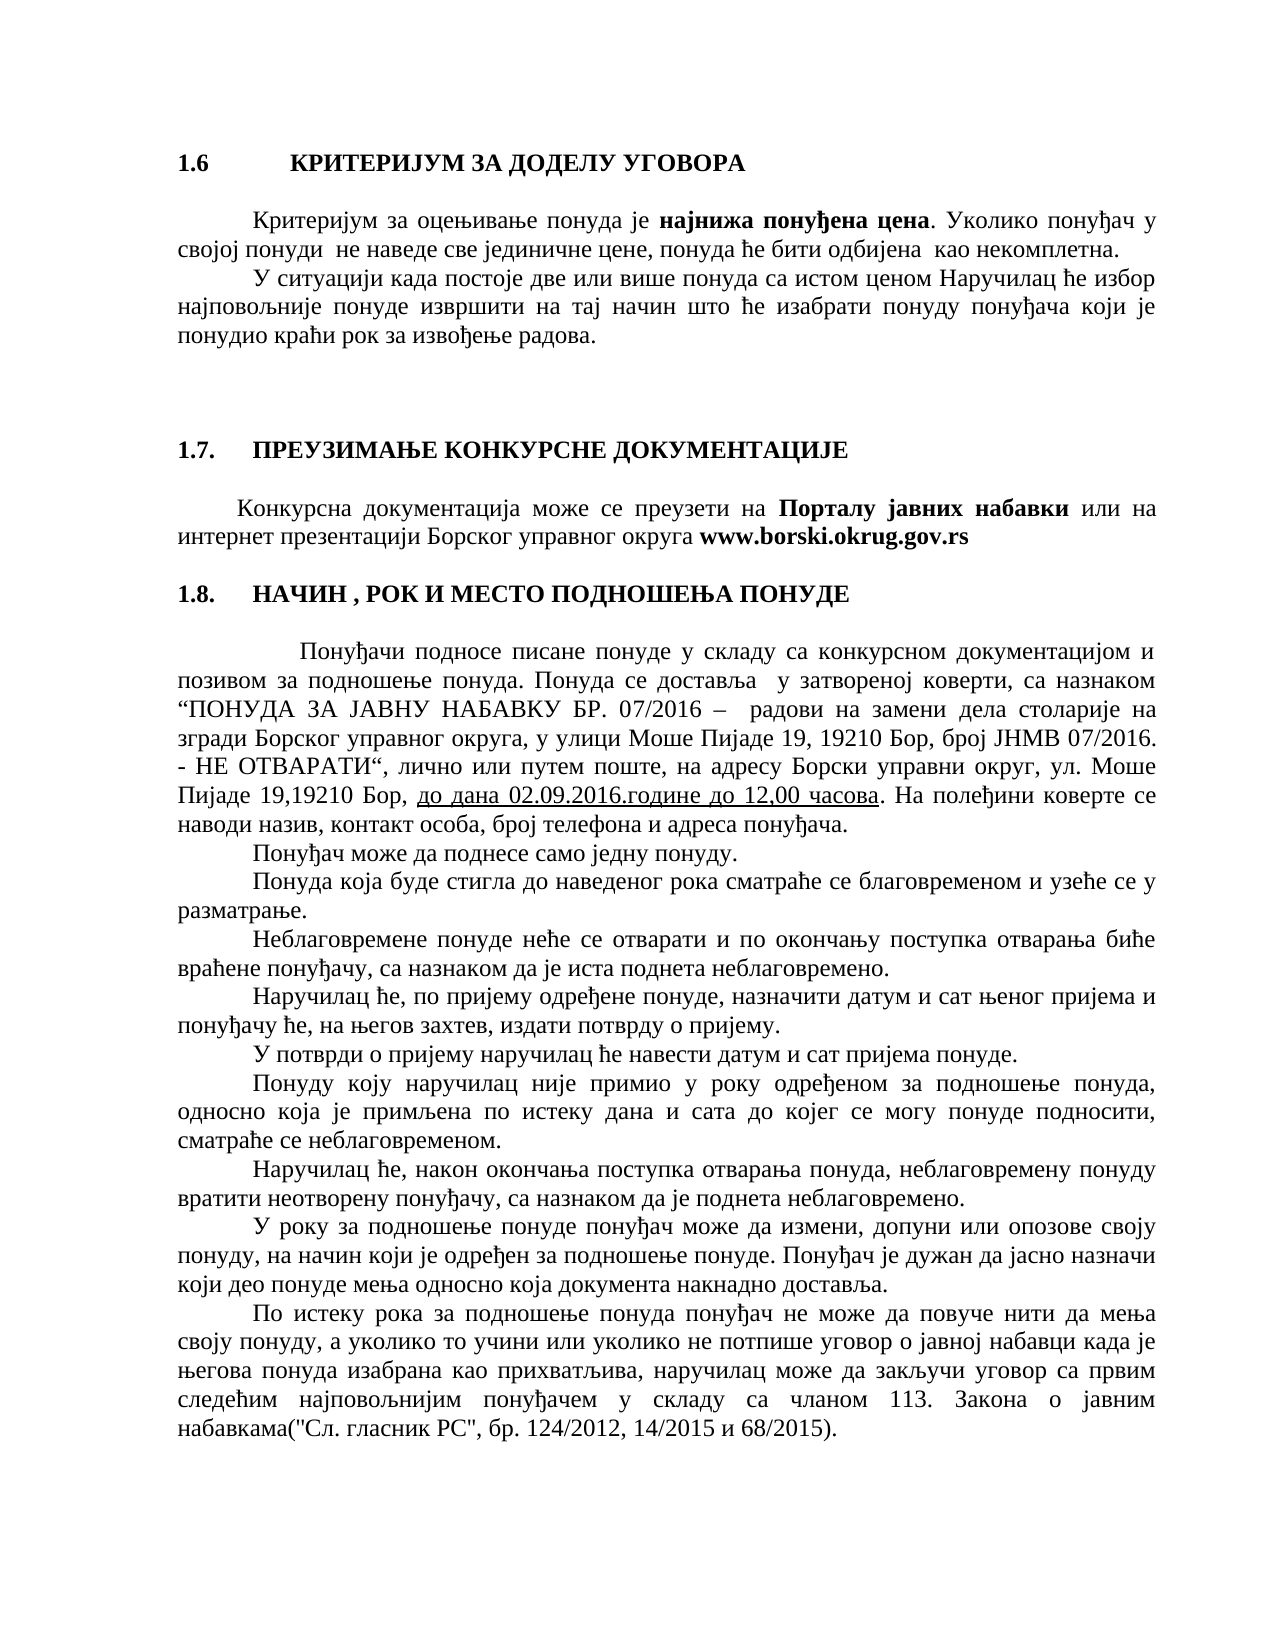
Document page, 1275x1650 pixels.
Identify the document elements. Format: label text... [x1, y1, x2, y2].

text У потврди о пријему наручилац ће навести датум и сат пријема понуде. [177, 1039, 1157, 1068]
text По истеку рока за подношење понуда понуђач не може да повуче нити да мења своју понуду, а уколико то учини или уколико не потпише уговор о јавној набавци када је његова понуда изабрана као прихватљива, наручилац може да закључи уговор са првим следећим најповољнијим понуђачем у складу са чланом 113. Закона о јавним набавкама(''Сл. гласник РС'', бр. 124/2012, 14/2015 и 68/2015). [177, 1298, 1157, 1441]
text У року за подношење понуде понуђач може да измени, допуни или опозове своју понуду, на начин који је одређен за подношење понуде. Понуђач је дужан да јасно назначи који део понуде мења односно која документа накнадно доставља. [177, 1211, 1157, 1298]
text Понуђачи подносе писане понуде у складу са конкурсном документацијом и позивом за подношење понуда. Понуда се доставља у затвореној коверти, са назнаком “ПОНУДА ЗА ЈАВНУ НАБАВКУ БР. 07/2016 – радови на замени дела столарије на згради Борског управног округа, у улици Моше Пијаде 19, 19210 Бор, број ЈНМВ 07/2016. - НЕ ОТВАРАТИ“, лично или путем поште, на адресу Борски управни округ, ул. Моше Пијаде 19,19210 Бор, до дана 02.09.2016.године до 12,00 часова. На полеђини коверте се наводи назив, контакт особа, број телефона и адреса понуђача. [177, 636, 1157, 838]
text 1.7. ПРЕУЗИМАЊЕ КОНКУРСНЕ ДОКУМЕНТАЦИЈЕ [177, 435, 1157, 464]
text У ситуацији када постоје две или више понуда са истом ценом Наручилац ће избор најповољније понуде извршити на тај начин што ће изабрати понуду понуђача који је понудио краћи рок за извођење радова. [177, 263, 1157, 349]
text Понуду коју наручилац није примио у року одређеном за подношење понуда, односно која је примљена по истеку дана и сата до којег се могу понуде подносити, сматраће се неблаговременом. [177, 1068, 1157, 1154]
text Понуда која буде стигла до наведеног рока сматраће се благовременом и узеће се у разматрање. [177, 866, 1157, 924]
text Конкурсна документација може се преузети на Порталу јавних набавки или на интернет презентацији Борског управног округа www.borski.okrug.gov.rs [177, 493, 1157, 550]
text 1.6 КРИТЕРИЈУМ ЗА ДОДЕЛУ УГОВОРА [177, 148, 1157, 176]
text 1.8. НАЧИН , РОК И МЕСТО ПОДНОШЕЊА ПОНУДЕ [177, 579, 1157, 608]
text Неблаговремене понуде неће се отварати и по окончању поступка отварања биће враћене понуђачу, са назнаком да је иста поднета неблаговремено. [177, 924, 1157, 981]
text Понуђач може да поднесе само једну понуду. [177, 838, 1157, 866]
text Наручилац ће, након окончања поступка отварања понуда, неблаговремену понуду вратити неотворену понуђачу, са назнаком да је поднета неблаговремено. [177, 1154, 1157, 1211]
text Критеријум за оцењивање понуда је најнижа понуђена цена. Уколико понуђач у својој понуди не наведе све јединичне цене, понуда ће бити одбијена као некомплетна. [177, 205, 1157, 263]
text Наручилац ће, по пријему одређене понуде, назначити датум и сат њеног пријема и понуђачу ће, на његов захтев, издати потврду о пријему. [177, 981, 1157, 1039]
